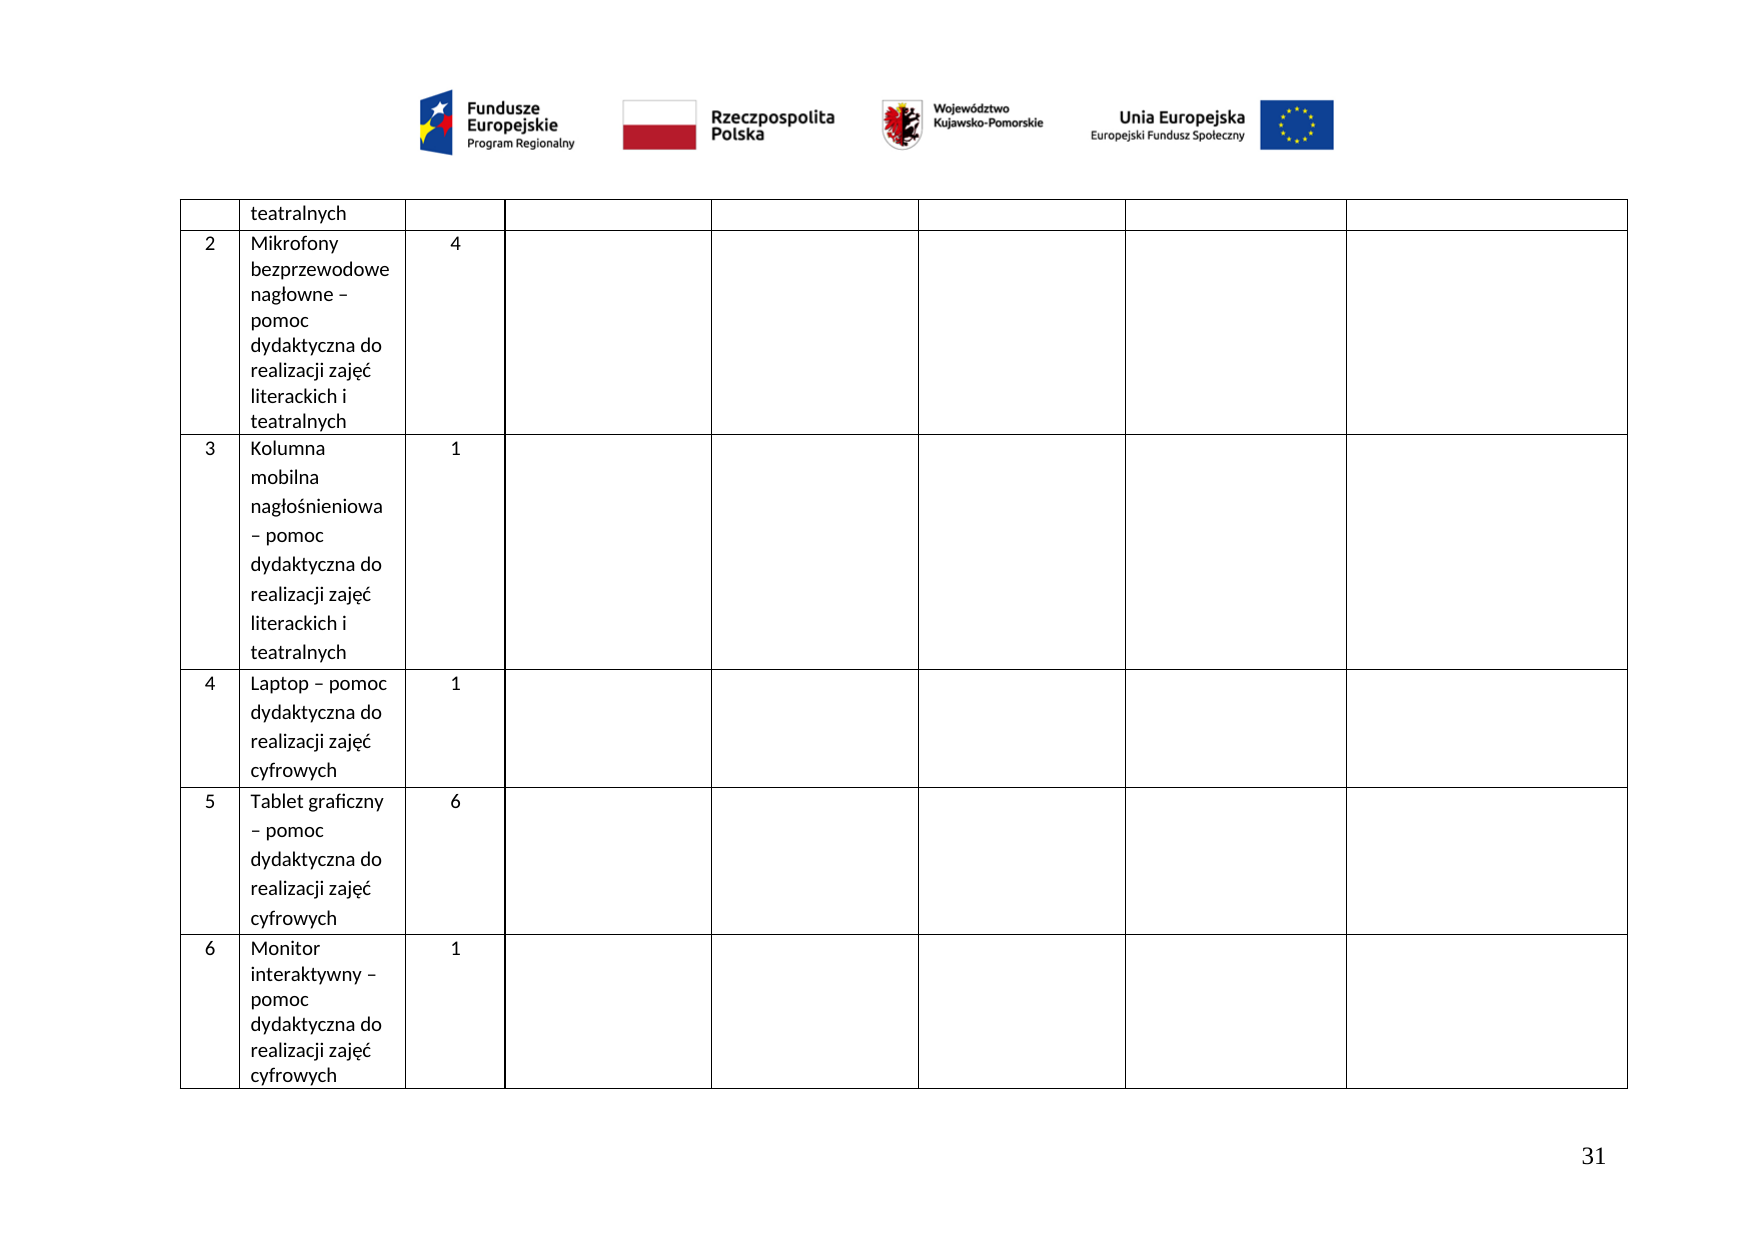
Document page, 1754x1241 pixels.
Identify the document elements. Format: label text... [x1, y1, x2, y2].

table_cell [1347, 435, 1627, 669]
table_cell 3 [181, 435, 239, 669]
table_cell 1 [181, 200, 239, 229]
table_cell [506, 788, 711, 934]
table_cell [506, 935, 711, 1088]
table_cell [919, 435, 1125, 669]
table_cell 1 [406, 670, 504, 787]
table_cell [506, 200, 711, 229]
table_cell Laptop – pomoc dydaktyczna do realizacji zajęć literackich i teatralnych [240, 200, 405, 229]
table_cell [1126, 935, 1346, 1088]
table_cell [919, 935, 1125, 1088]
table_cell Kolumna mobilna nagłośnieniowa – pomoc dydaktyczna do realizacji zajęć literackich i teatralnych [240, 435, 405, 669]
table_cell 4 [406, 231, 504, 434]
table_cell [506, 670, 711, 787]
table_cell [712, 435, 918, 669]
table_cell [1347, 200, 1627, 229]
table_cell [712, 788, 918, 934]
table_cell [1347, 788, 1627, 934]
table_cell [712, 670, 918, 787]
table_cell 1 [406, 435, 504, 669]
table_cell 1 [406, 935, 504, 1088]
table_cell Tablet graficzny – pomoc dydaktyczna do realizacji zajęć cyfrowych [240, 788, 405, 934]
table_cell [712, 200, 918, 229]
table_cell 6 [406, 788, 504, 934]
table_cell [919, 788, 1125, 934]
table_cell [1126, 670, 1346, 787]
table_cell [712, 231, 918, 434]
table_cell [919, 200, 1125, 229]
table_cell [919, 231, 1125, 434]
table_cell 1 [406, 200, 504, 229]
table_cell [712, 935, 918, 1088]
picture [404, 73, 1350, 171]
table_cell [506, 231, 711, 434]
table_cell 4 [181, 670, 239, 787]
table_cell [1126, 435, 1346, 669]
table_cell [1347, 935, 1627, 1088]
table_cell [1126, 231, 1346, 434]
table_cell 6 [181, 935, 239, 1088]
table_cell [506, 435, 711, 669]
table_cell Monitor interaktywny – pomoc dydaktyczna do realizacji zajęć cyfrowych [240, 935, 405, 1088]
table_cell Mikrofony bezprzewodowe nagłowne – pomoc dydaktyczna do realizacji zajęć literackich i teatralnych [240, 231, 405, 434]
table_cell [1126, 788, 1346, 934]
table_cell [1347, 231, 1627, 434]
table_cell [919, 670, 1125, 787]
table_cell [1347, 670, 1627, 787]
table_cell Laptop – pomoc dydaktyczna do realizacji zajęć cyfrowych [240, 670, 405, 787]
table_cell 2 [181, 231, 239, 434]
table_cell 5 [181, 788, 239, 934]
table_cell [1126, 200, 1346, 229]
